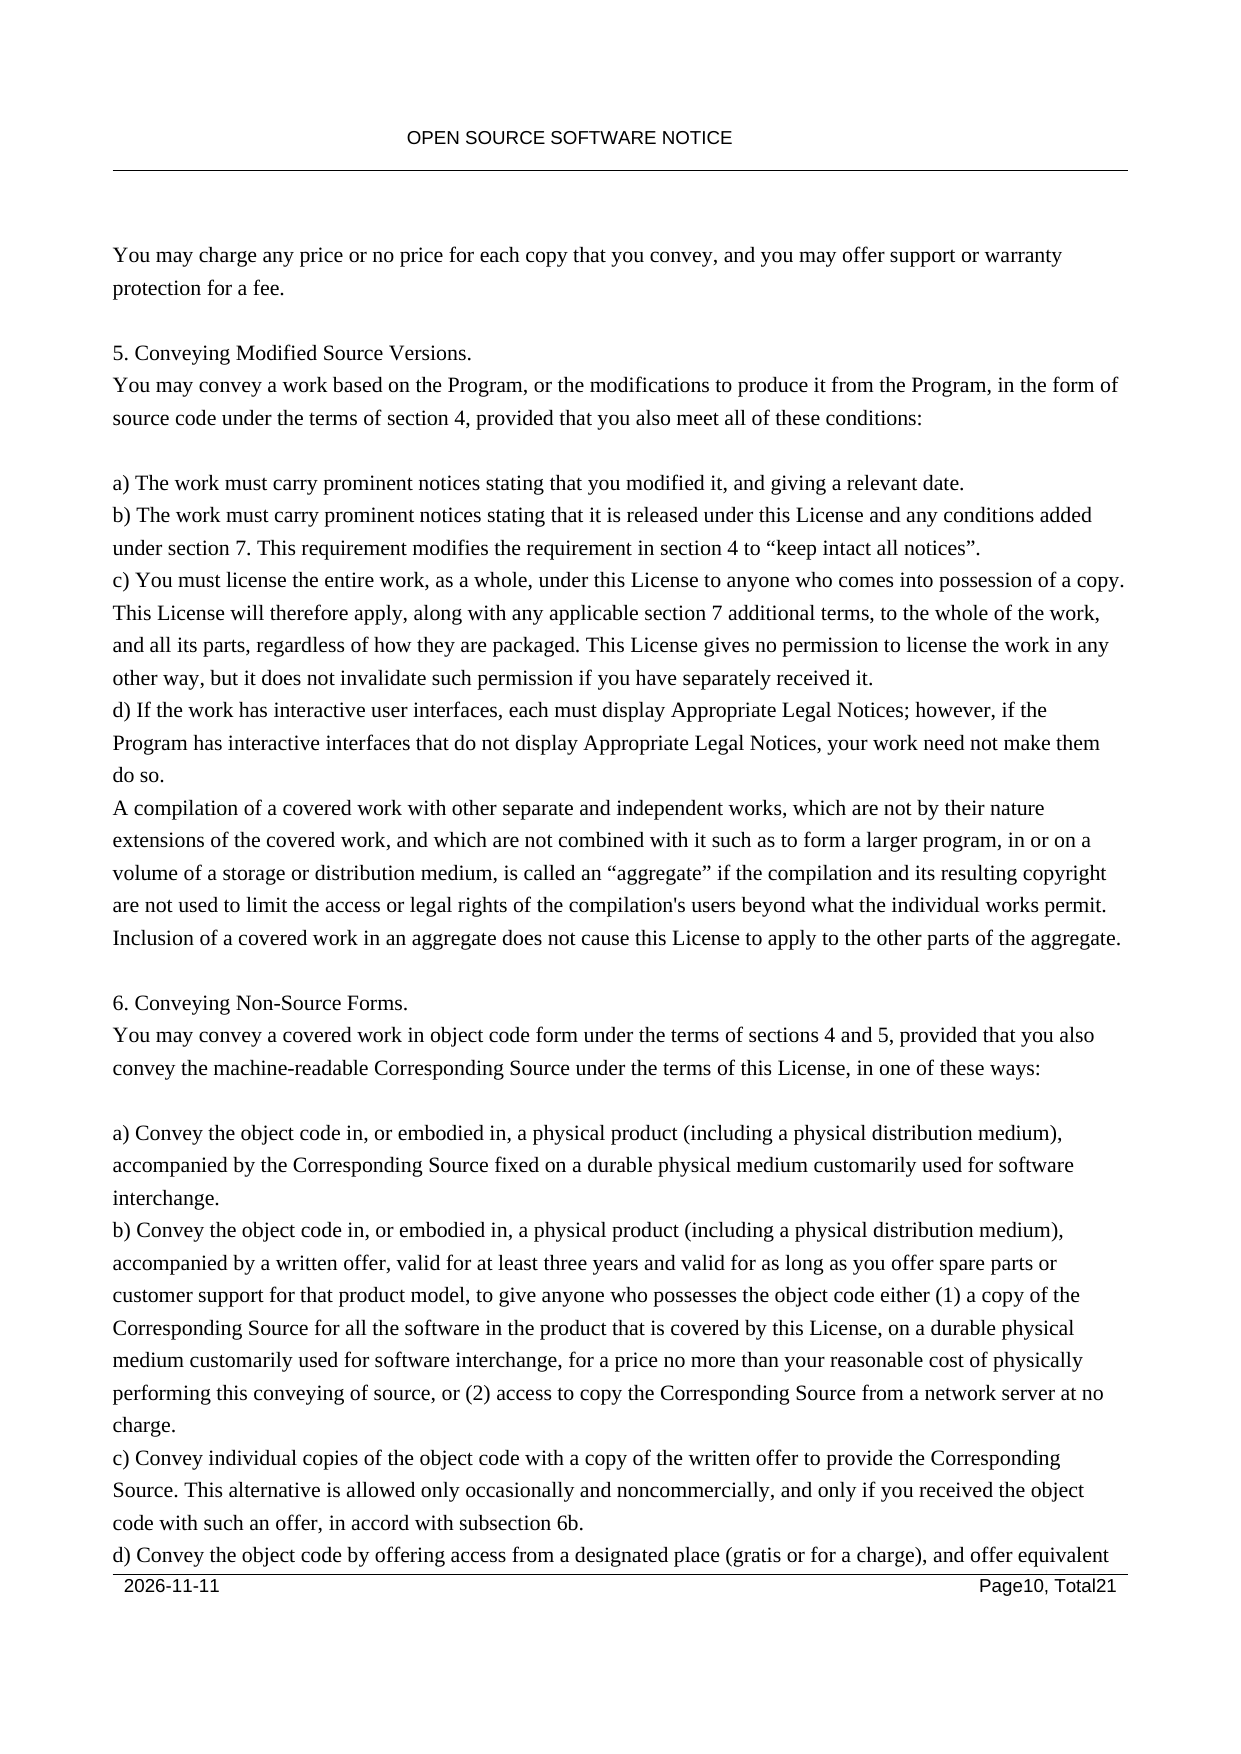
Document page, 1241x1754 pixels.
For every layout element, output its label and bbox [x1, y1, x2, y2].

text [112, 206, 1128, 1571]
